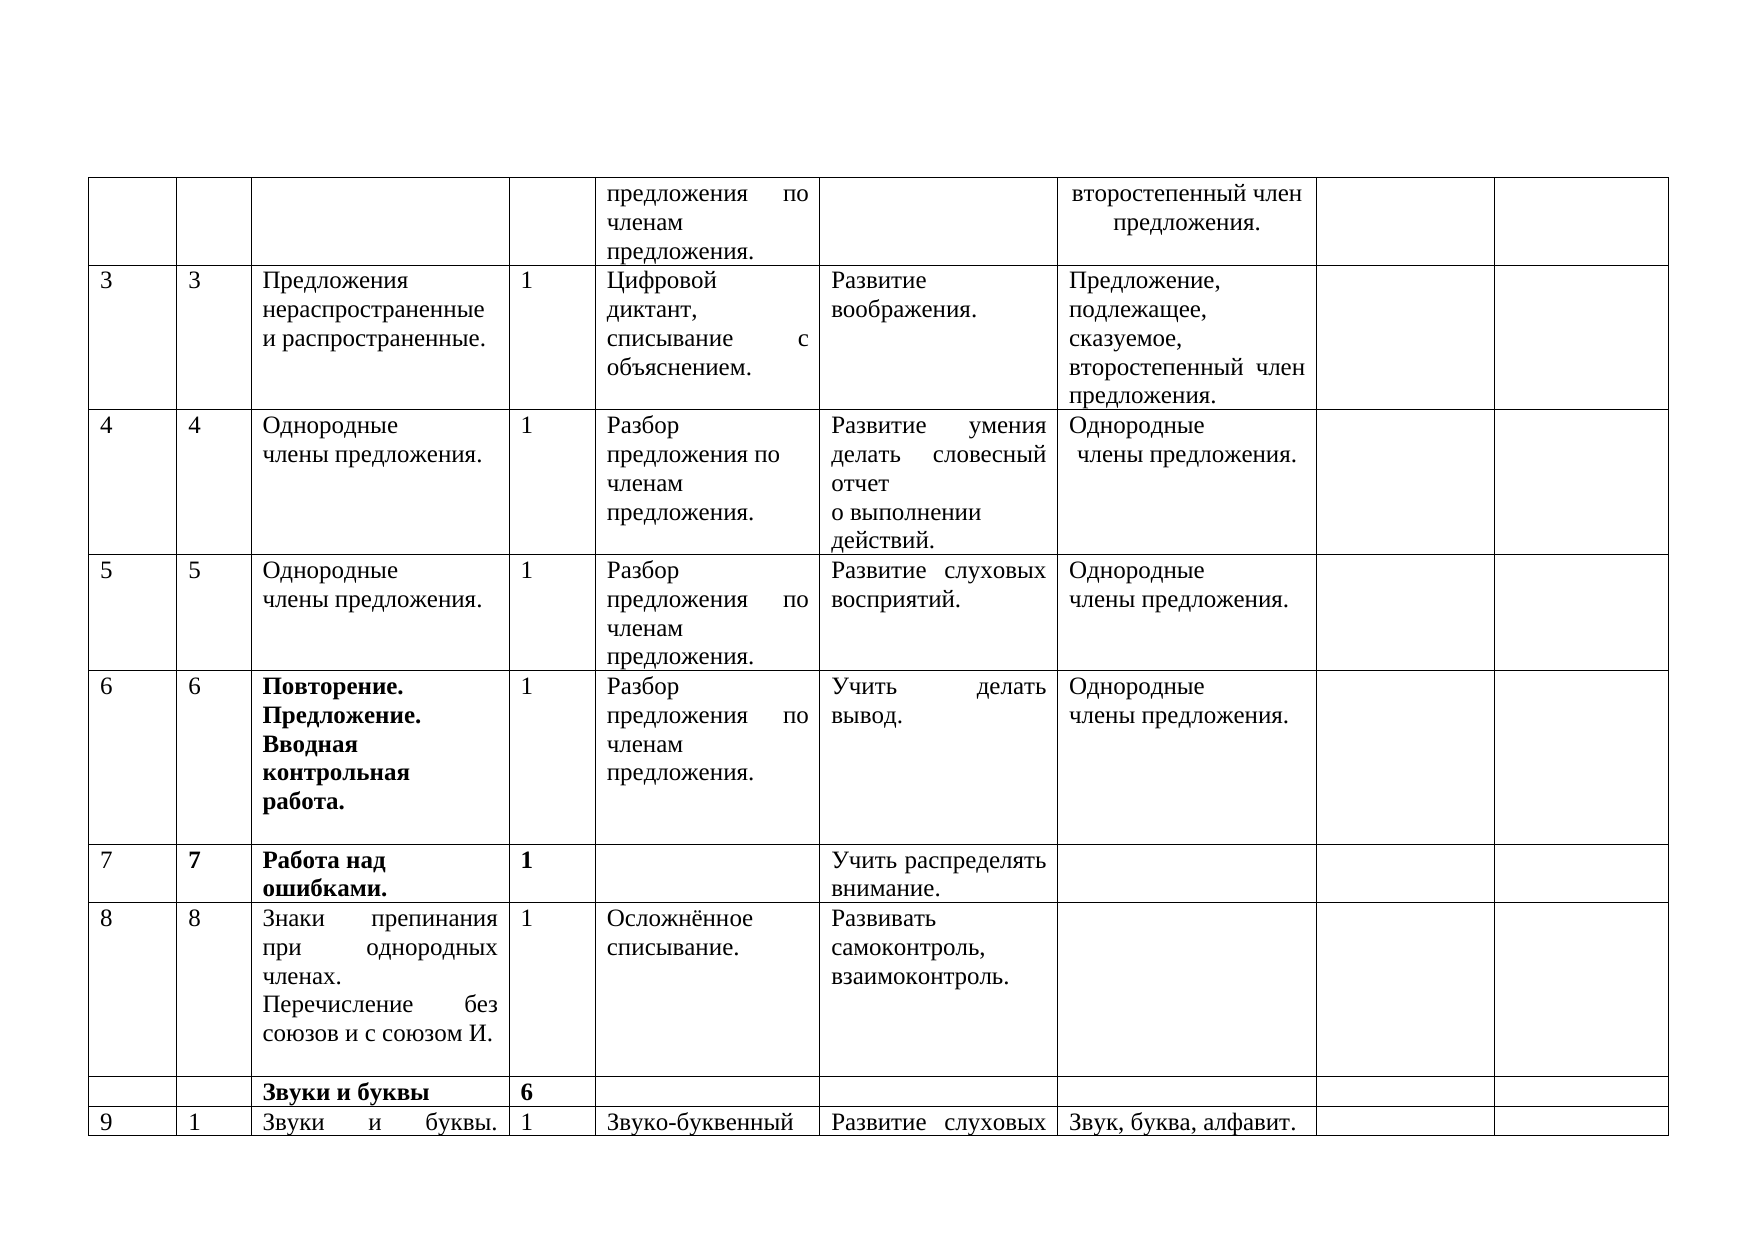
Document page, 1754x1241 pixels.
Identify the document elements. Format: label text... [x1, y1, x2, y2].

table_cell [1058, 1077, 1316, 1106]
table_cell Разбор предложения по членам предложения. [596, 410, 819, 554]
table_cell 1 [510, 410, 595, 554]
table_cell [177, 1077, 251, 1106]
table_cell Однородные члены предложения. [1058, 410, 1316, 554]
table_cell 2 [177, 178, 251, 264]
table_cell [1495, 671, 1668, 844]
table_cell 1 [510, 671, 595, 844]
table_cell [1317, 178, 1494, 264]
table_cell Учить распределять внимание. [820, 845, 1057, 902]
table_cell Разбор предложения по членам предложения. [596, 671, 819, 844]
table_cell 1 [177, 1107, 251, 1135]
table_cell Предложения нераспространенные и распространенные. [252, 266, 509, 409]
table_cell 1 [510, 1107, 595, 1135]
table_cell Развитие слуховых восприятий. [820, 555, 1057, 670]
table_cell Предложение, подлежащее, сказуемое, второстепенный член предложения. [1058, 266, 1316, 409]
table_cell Цифровой диктант, списывание с объяснением. [596, 266, 819, 409]
table_cell [1317, 555, 1494, 670]
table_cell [1058, 178, 1316, 264]
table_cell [252, 178, 509, 264]
table_cell [596, 1077, 819, 1106]
table_cell [1495, 178, 1668, 264]
table_cell 8 [177, 903, 251, 1076]
table_cell [1495, 1077, 1668, 1106]
table_cell Развитие воображения. [820, 266, 1057, 409]
table_cell Работа над ошибками. [252, 845, 509, 902]
table_cell Однородные члены предложения. [1058, 555, 1316, 670]
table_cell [596, 178, 819, 264]
table_cell 7 [177, 845, 251, 902]
table_cell [1317, 903, 1494, 1076]
table_cell Повторение. Предложение. Вводная контрольная работа. [252, 671, 509, 844]
table_cell [1495, 903, 1668, 1076]
table_cell Знаки препинания при однородных членах. Перечисление без союзов и с союзом И. [252, 903, 509, 1076]
table_cell 8 [89, 903, 176, 1076]
table_cell 1 [510, 555, 595, 670]
table_cell 1 [510, 845, 595, 902]
table_cell 7 [89, 845, 176, 902]
table_cell [1317, 671, 1494, 844]
table_cell Развитие умения делать словесный отчет о выполнении действий. [820, 410, 1057, 554]
table_cell 2 [89, 178, 176, 264]
table_cell [1495, 1107, 1668, 1135]
table_cell 4 [89, 410, 176, 554]
table_cell [1495, 845, 1668, 902]
table_cell [1317, 845, 1494, 902]
table_cell Однородные члены предложения. [252, 410, 509, 554]
table_cell 1 [510, 178, 595, 264]
table_cell [596, 845, 819, 902]
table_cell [596, 1107, 819, 1135]
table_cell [252, 1107, 509, 1135]
table_cell 6 [177, 671, 251, 844]
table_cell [820, 178, 1057, 264]
table_cell Разбор предложения по членам предложения. [596, 555, 819, 670]
table_cell [1058, 903, 1316, 1076]
table_cell [1495, 410, 1668, 554]
table_cell Однородные члены предложения. [1058, 671, 1316, 844]
table_cell Осложнённое списывание. [596, 903, 819, 1076]
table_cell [820, 1107, 1057, 1135]
table_cell 1 [510, 903, 595, 1076]
table_cell 3 [177, 266, 251, 409]
table_cell Развивать самоконтроль, взаимоконтроль. [820, 903, 1057, 1076]
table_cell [1058, 1107, 1316, 1135]
table_cell [1495, 555, 1668, 670]
table_cell 4 [177, 410, 251, 554]
table_cell 5 [177, 555, 251, 670]
table_cell 6 [510, 1077, 595, 1106]
table_cell Учить делать вывод. [820, 671, 1057, 844]
table_cell 1 [510, 266, 595, 409]
table_cell [89, 1077, 176, 1106]
table_cell Однородные члены предложения. [252, 555, 509, 670]
table_cell Звуки и буквы [252, 1077, 509, 1106]
table_cell [1317, 1077, 1494, 1106]
table_cell [1058, 845, 1316, 902]
table_cell 3 [89, 266, 176, 409]
table_cell 9 [89, 1107, 176, 1135]
table_cell [820, 1077, 1057, 1106]
table_cell [1317, 410, 1494, 554]
table_cell 5 [89, 555, 176, 670]
table_cell 6 [89, 671, 176, 844]
table_cell [1317, 266, 1494, 409]
table_cell [1495, 266, 1668, 409]
table_cell [1317, 1107, 1494, 1135]
